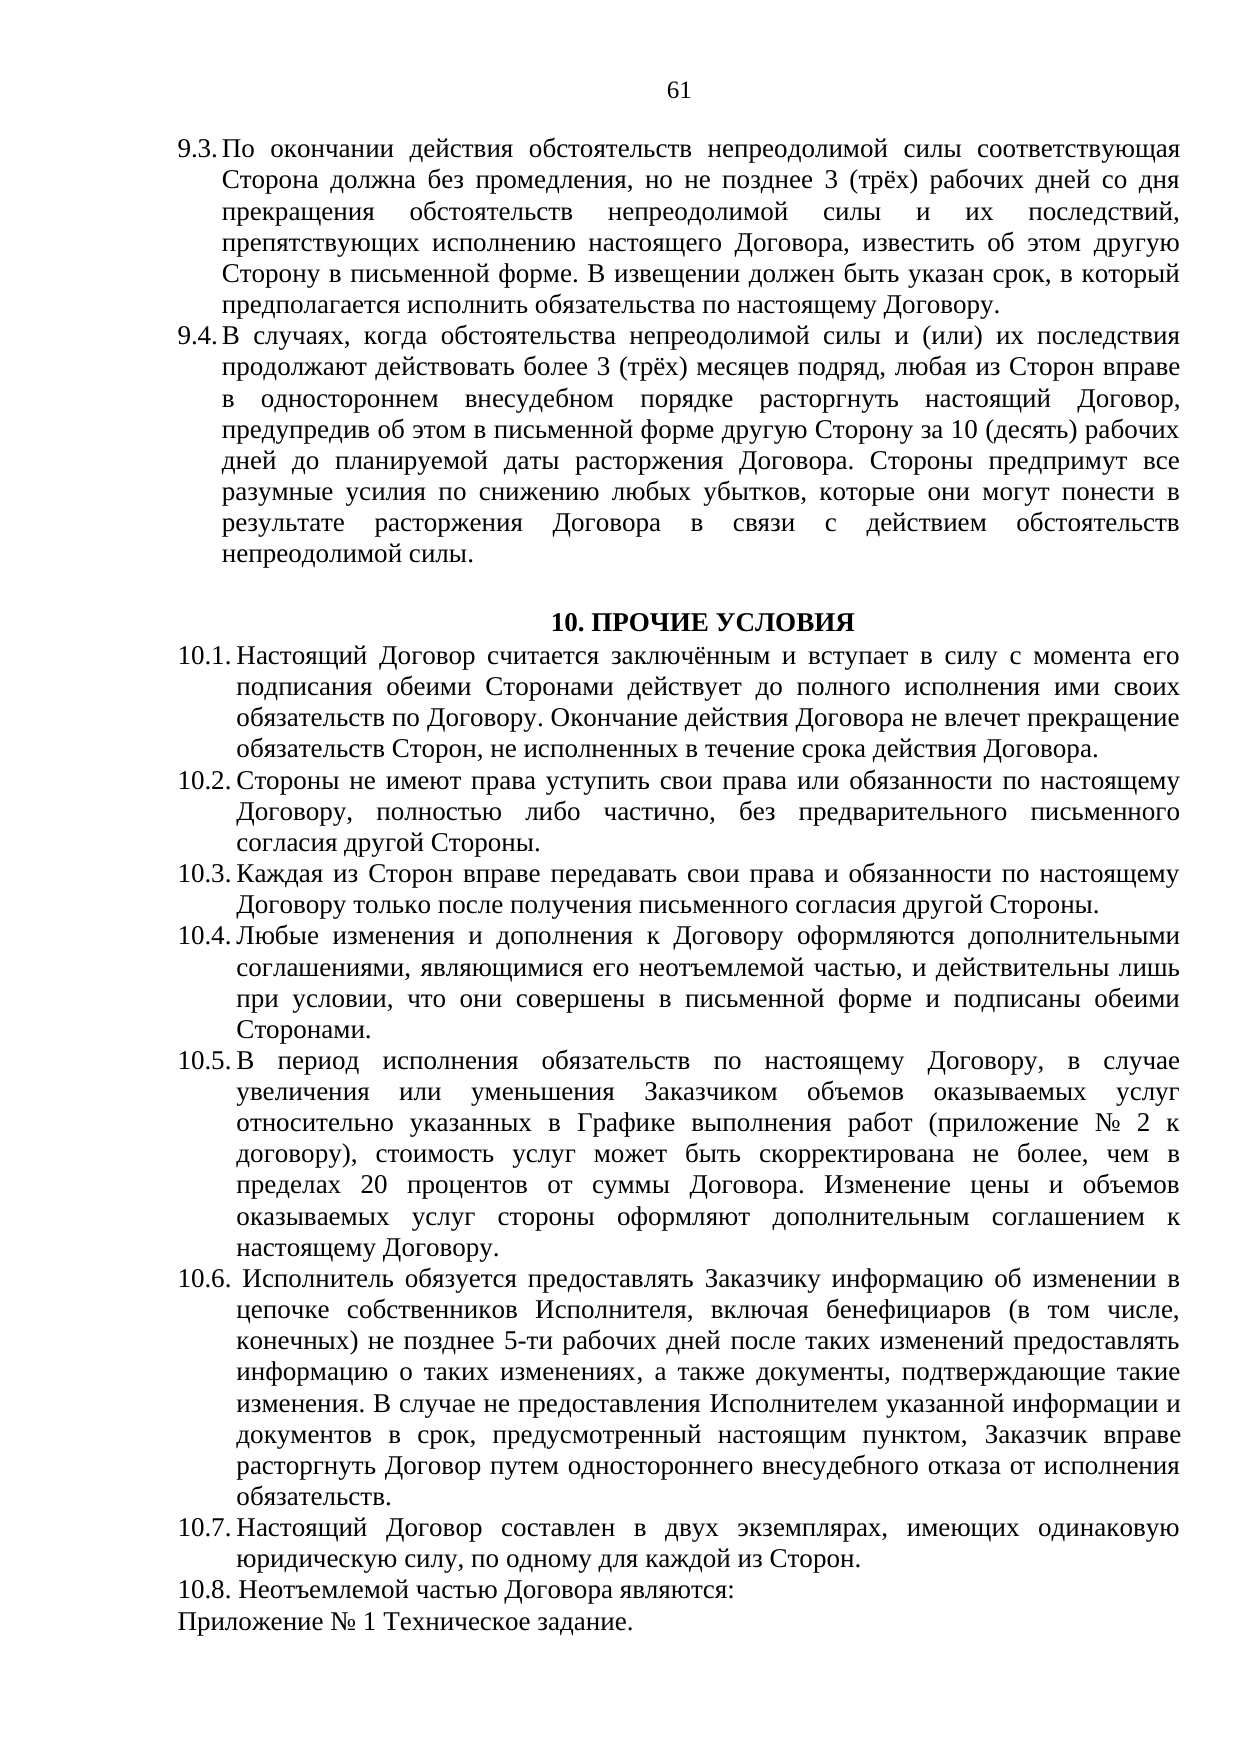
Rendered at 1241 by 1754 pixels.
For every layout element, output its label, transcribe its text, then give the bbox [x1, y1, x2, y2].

text 10.8. Неотъемлемой частью Договора являются: [177, 1573, 1181, 1605]
text 10.4. Любые изменения и дополнения к Договору оформляются дополнительными соглашениями, являющимися его неотъемлемой частью, и действительны лишь при условии, что они совершены в письменной форме и подписаны обеими Сторонами. [177, 919, 1181, 1044]
text 9.4. В случаях, когда обстоятельства непреодолимой силы и (или) их последствия продолжают действовать более 3 (трёх) месяцев подряд, любая из Сторон вправе в одностороннем внесудебном порядке расторгнуть настоящий Договор, предупредив об этом в письменной форме другую Сторону за 10 (десять) рабочих дней до планируемой даты расторжения Договора. Стороны предпримут все разумные усилия по снижению любых убытков, которые они могут понести в результате расторжения Договора в связи с действием обстоятельств непреодолимой силы. [177, 319, 1181, 568]
text Приложение № 1 Техническое задание. [177, 1605, 1181, 1636]
text 10.6. Исполнитель обязуется предоставлять Заказчику информацию об изменении в цепочке собственников Исполнителя, включая бенефициаров (в том числе, конечных) не позднее 5-ти рабочих дней после таких изменений предоставлять информацию о таких изменениях, а также документы, подтверждающие такие изменения. В случае не предоставления Исполнителем указанной информации и документов в срок, предусмотренный настоящим пунктом, Заказчик вправе расторгнуть Договор путем одностороннего внесудебного отказа от исполнения обязательств. [177, 1262, 1181, 1511]
text 10.3. Каждая из Сторон вправе передавать свои права и обязанности по настоящему Договору только после получения письменного согласия другой Стороны. [177, 857, 1181, 919]
text 10.1. Настоящий Договор считается заключённым и вступает в силу с момента его подписания обеими Сторонами действует до полного исполнения ими своих обязательств по Договору. Окончание действия Договора не влечет прекращение обязательств Сторон, не исполненных в течение срока действия Договора. [177, 639, 1181, 764]
text 10. ПРОЧИЕ УСЛОВИЯ [224, 606, 1181, 637]
text 10.7. Настоящий Договор составлен в двух экземплярах, имеющих одинаковую юридическую силу, по одному для каждой из Сторон. [177, 1511, 1181, 1573]
text 10.5. В период исполнения обязательств по настоящему Договору, в случае увеличения или уменьшения Заказчиком объемов оказываемых услуг относительно указанных в Графике выполнения работ (приложение № 2 к договору), стоимость услуг может быть скорректирована не более, чем в пределах 20 процентов от суммы Договора. Изменение цены и объемов оказываемых услуг стороны оформляют дополнительным соглашением к настоящему Договору. [177, 1044, 1181, 1262]
text 10.2. Стороны не имеют права уступить свои права или обязанности по настоящему Договору, полностью либо частично, без предварительного письменного согласия другой Стороны. [177, 764, 1181, 857]
text 9.3. По окончании действия обстоятельств непреодолимой силы соответствующая Сторона должна без промедления, но не позднее 3 (трёх) рабочих дней со дня прекращения обстоятельств непреодолимой силы и их последствий, препятствующих исполнению настоящего Договора, известить об этом другую Сторону в письменной форме. В извещении должен быть указан срок, в который предполагается исполнить обязательства по настоящему Договору. [177, 132, 1181, 319]
